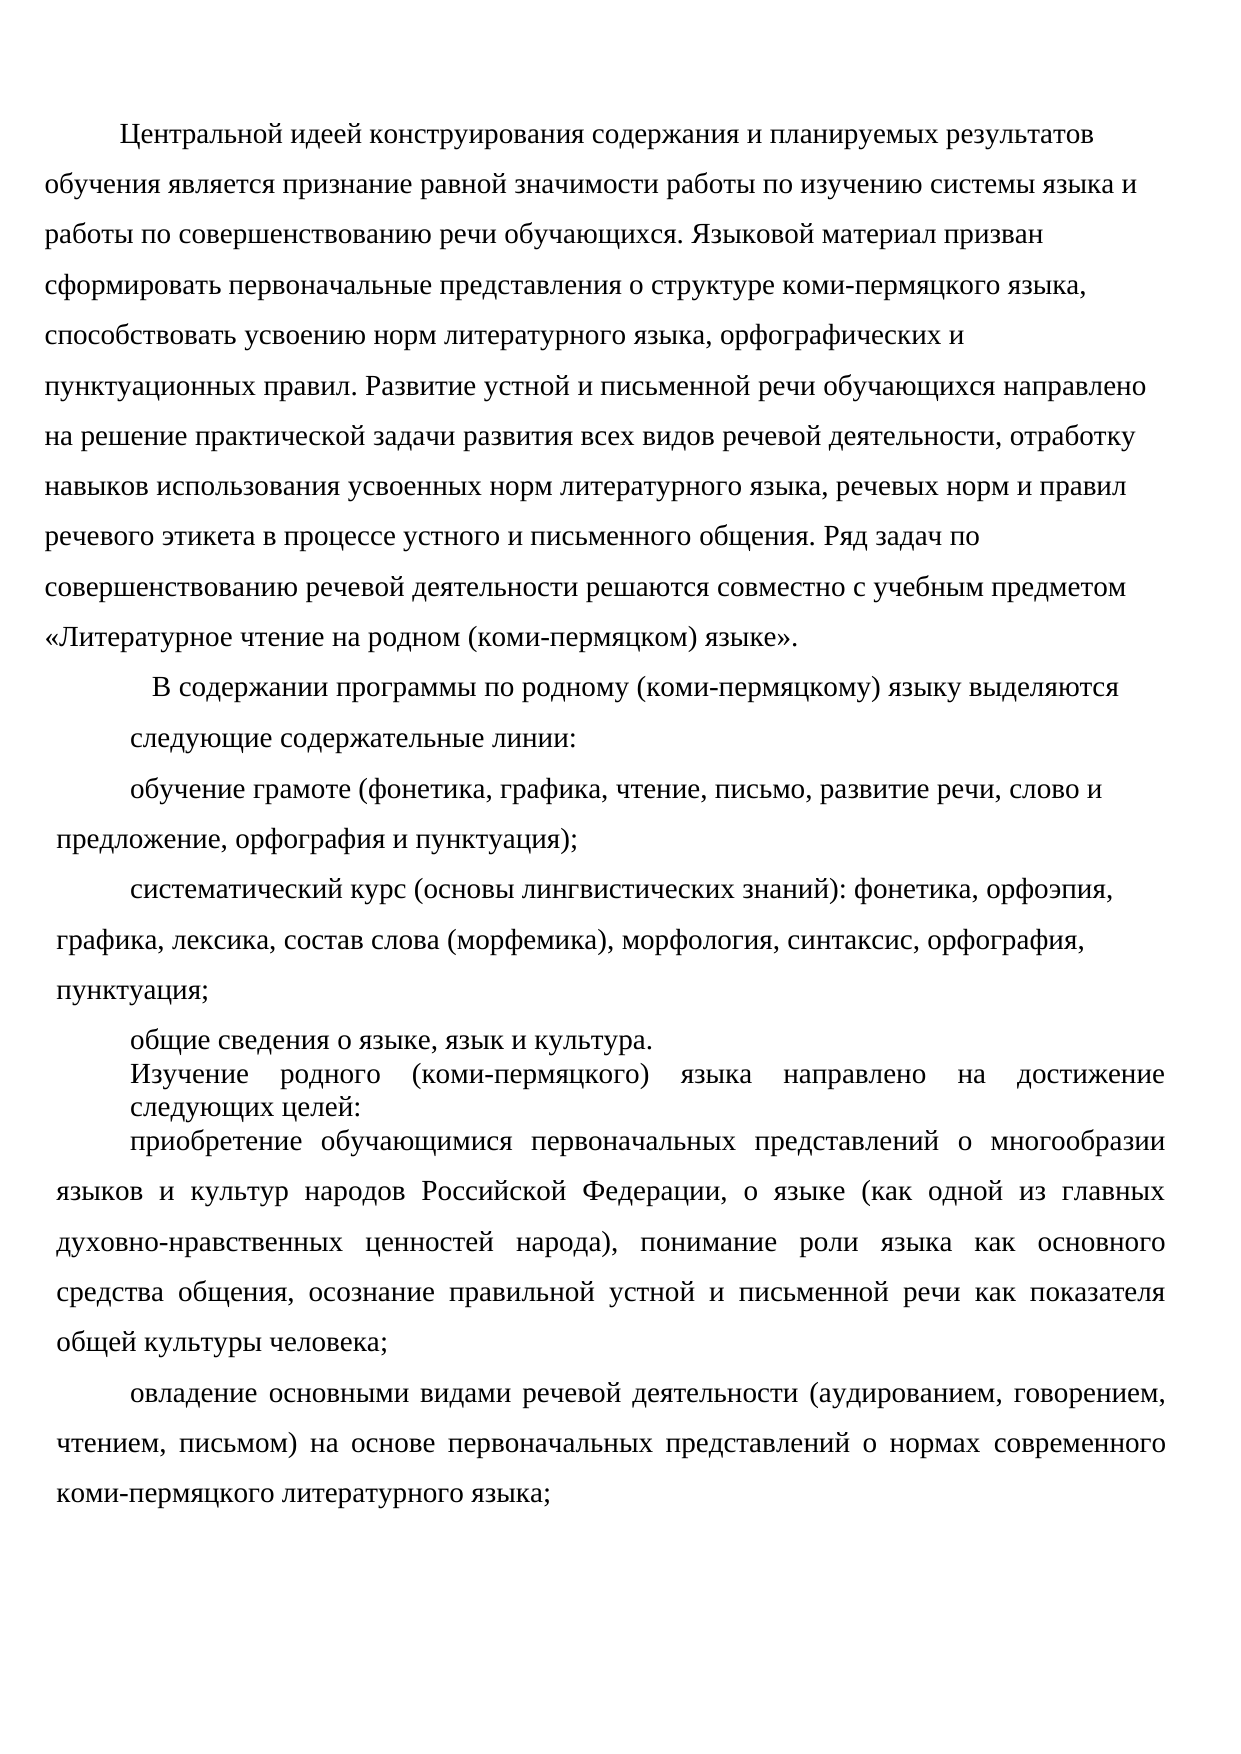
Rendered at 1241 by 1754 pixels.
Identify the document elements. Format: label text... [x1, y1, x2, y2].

text общие сведения о языке, язык и культура. [130, 1022, 1166, 1056]
text овладение основными видами речевой деятельности (аудированием, говорением, чтением, письмом) на основе первоначальных представлений о нормах современного коми-пермяцкого литературного языка; [56, 1375, 1166, 1509]
text обучение грамоте (фонетика, графика, чтение, письмо, развитие речи, слово и предложение, орфография и пунктуация); [56, 771, 1166, 855]
text Изучение родного (коми-пермяцкого) языка направлено на достижение следующих целей: [130, 1056, 1166, 1123]
list В содержании программы по родному (коми-пермяцкому) языку выделяются следующие содержательные линии: [130, 669, 1166, 754]
text приобретение обучающимися первоначальных представлений о многообразии языков и культур народов Российской Федерации, о языке (как одной из главных духовно-нравственных ценностей народа), понимание роли языка как основного средства общения, осознание правильной устной и письменной речи как показателя общей культуры человека; [56, 1123, 1166, 1358]
text систематический курс (основы лингвистических знаний): фонетика, орфоэпия, графика, лексика, состав слова (морфемика), морфология, синтаксис, орфография, пунктуация; [56, 871, 1166, 1006]
text Центральной идеей конструирования содержания и планируемых результатов обучения является признание равной значимости работы по изучению системы языка и работы по совершенствованию речи обучающихся. Языковой материал призван сформировать первоначальные представления о структуре коми-пермяцкого языка, способствовать усвоению норм литературного языка, орфографических и пунктуационных правил. Развитие устной и письменной речи обучающихся направлено на решение практической задачи развития всех видов речевой деятельности, отработку навыков использования усвоенных норм литературного языка, речевых норм и правил речевого этикета в процессе устного и письменного общения. Ряд задач по совершенствованию речевой деятельности решаются совместно с учебным предметом «Литературное чтение на родном (коми-пермяцком) языке». [44, 116, 1166, 653]
